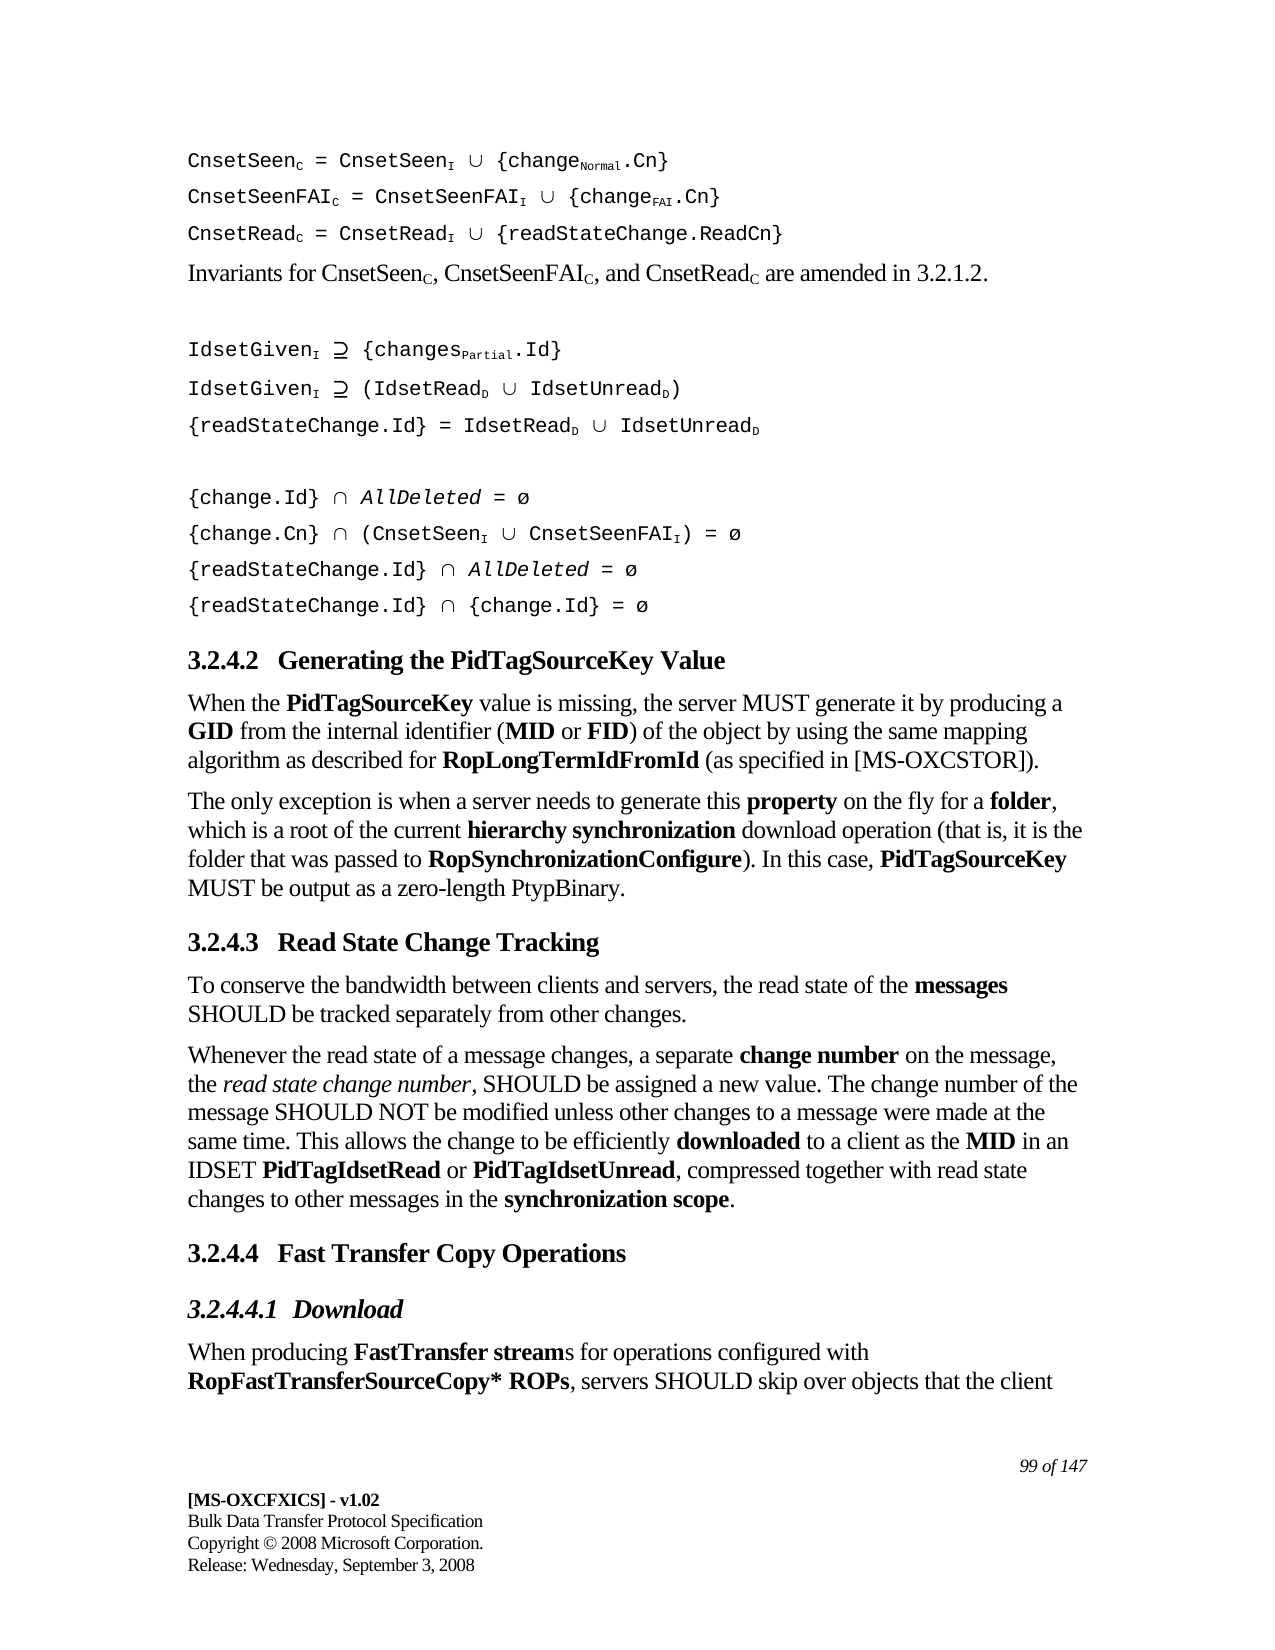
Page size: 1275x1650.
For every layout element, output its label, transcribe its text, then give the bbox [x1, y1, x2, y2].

text The only exception is when a server needs to generate this property on the fly for a folder, which is a root of the current hierarchy synchronization download operation (that is, it is the folder that was passed to RopSynchronizationConfigure). In this case, PidTagSourceKey MUST be output as a zero-length PtypBinary. [187, 786, 1087, 901]
text {readStateChange.Id} {change.Id} = ø [187, 595, 1087, 619]
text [187, 1337, 1087, 1395]
text IdsetGivenI ⊇ {changesPartial.Id} [187, 336, 1087, 363]
text {readStateChange.Id} AllDeleted = ø [187, 559, 1087, 583]
text CnsetReadC = CnsetReadI {readStateChange.ReadCn} [187, 222, 1087, 246]
text Whenever the read state of a message changes, a separate change number on the message, the read state change number, SHOULD be assigned a new value. The change number of the message SHOULD NOT be modified unless other changes to a message were made at the same time. This allows the change to be efficiently downloaded to a client as the MID in an IDSET PidTagIdsetRead or PidTagIdsetUnread, compressed together with read state changes to other messages in the synchronization scope. [187, 1040, 1087, 1212]
subtitle Change Tracking [187, 926, 1087, 957]
text Invariants for CnsetSeenC, CnsetSeenFAIC, and CnsetReadC are amended in 3.2.1.2. [187, 258, 1087, 287]
text IdsetGivenI ⊇ (IdsetReadD IdsetUnreadD) [187, 375, 1087, 402]
text When the PidTagSourceKey value is missing, the server MUST generate it by producing a GID from the internal identifier (MID or FID) of the object by using the same mapping algorithm as described for RopLongTermIdFromId (as specified in [MS-OXCSTOR]). [187, 688, 1087, 774]
text {change.Id} AllDeleted = ø [187, 487, 1087, 511]
subtitle Download [187, 1294, 1087, 1325]
text {readStateChange.Id} = IdsetReadD IdsetUnreadD [187, 414, 1087, 438]
text CnsetSeenC = CnsetSeenI {changeNormal.Cn} [187, 150, 1087, 174]
text To conserve the bandwidth between clients and servers, the read state of the messages SHOULD be tracked separately from other changes. [187, 970, 1087, 1027]
text {change.Cn} (CnsetSeenI CnsetSeenFAII) = ø [187, 523, 1087, 547]
subtitle Fast Transfer Copy Operations [187, 1237, 1087, 1269]
subtitle Generating the PidTagSourceKey Value [187, 644, 1087, 675]
text CnsetSeenFAIC = CnsetSeenFAII {changeFAI.Cn} [187, 186, 1087, 210]
